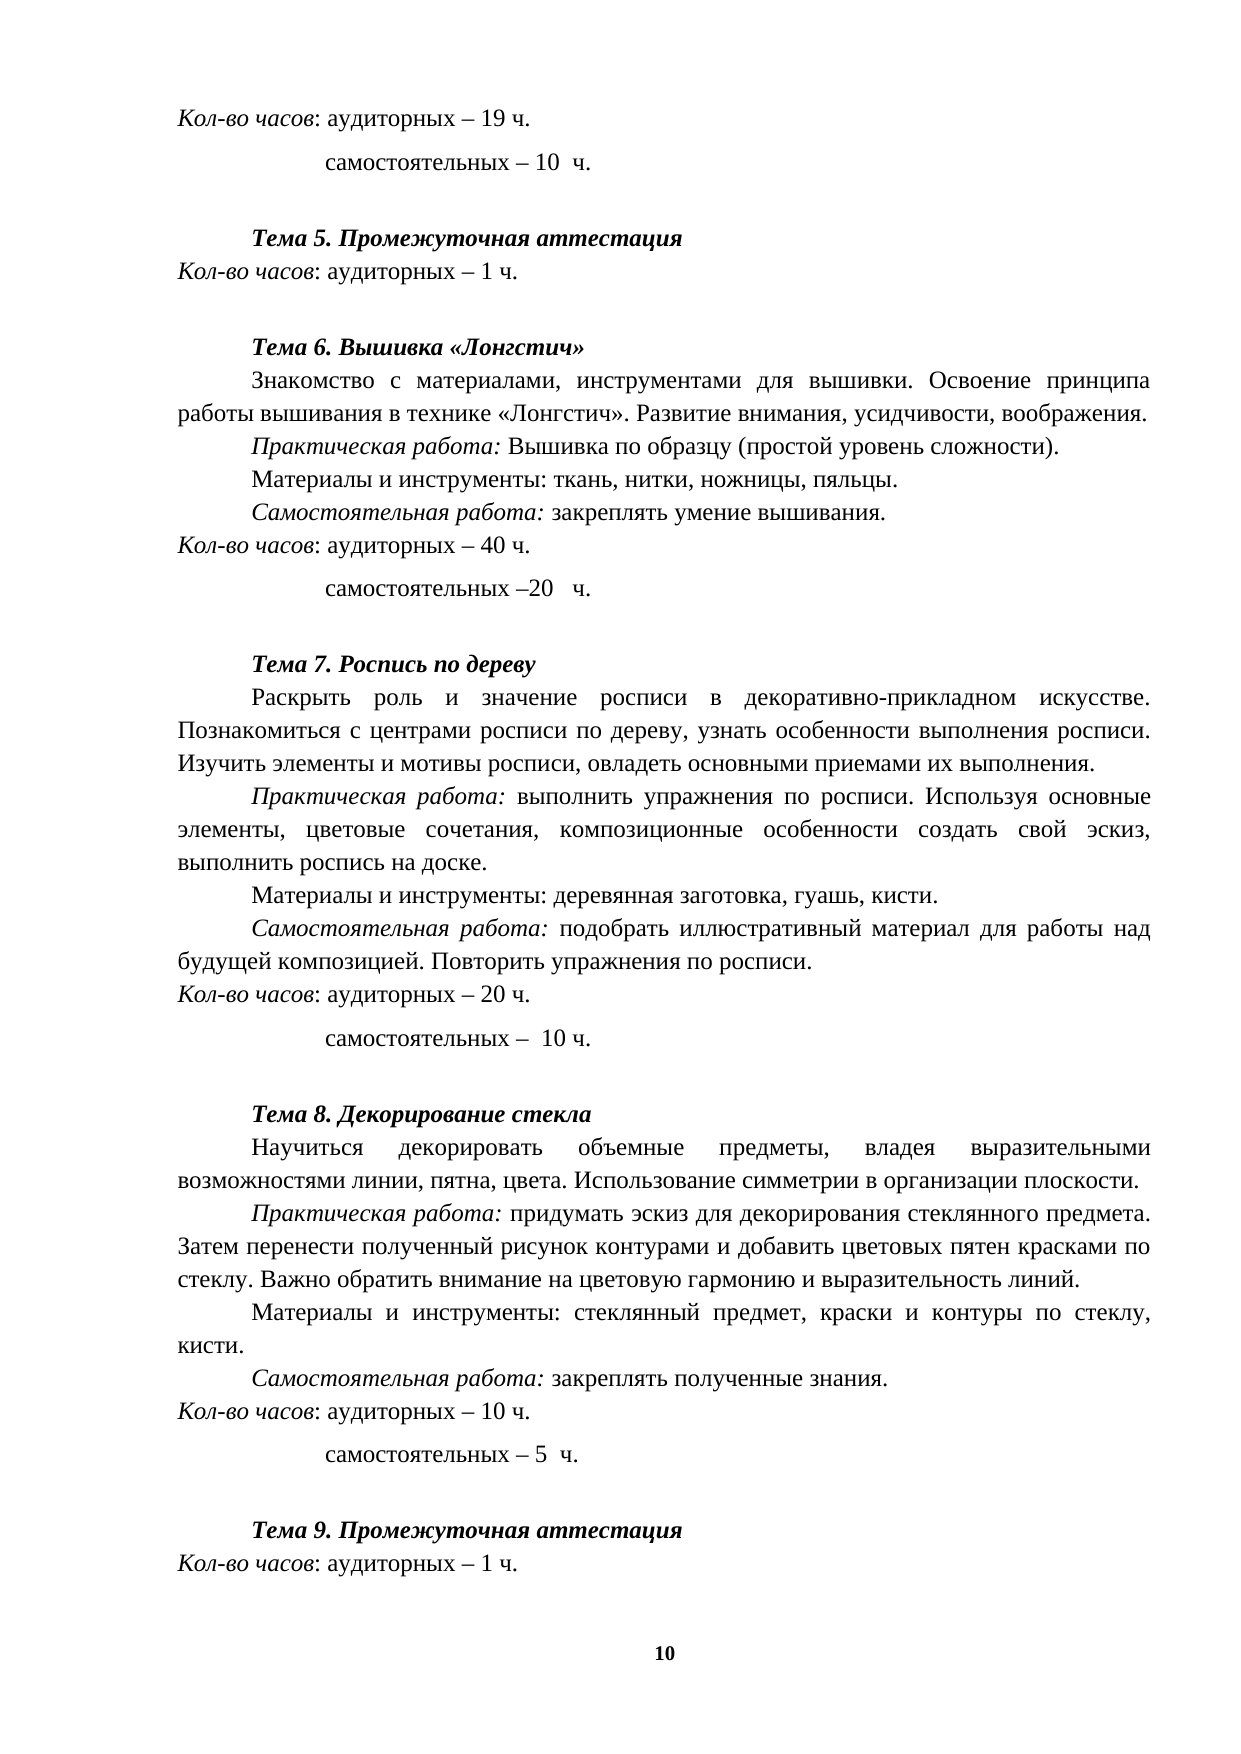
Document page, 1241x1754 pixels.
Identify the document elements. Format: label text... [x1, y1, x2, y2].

text Кол-во часов: аудиторных – 1 ч. [177, 256, 1152, 284]
text Кол-во часов: аудиторных – 19 ч. [177, 103, 1152, 132]
text Практическая работа: выполнить упражнения по росписи. Используя основные элементы, цветовые сочетания, композиционные особенности создать свой эскиз, выполнить роспись на доске. [177, 781, 1152, 876]
text Практическая работа: Вышивка по образцу (простой уровень сложности). [177, 431, 1152, 460]
text Тема 5. Промежуточная аттестация [177, 223, 1152, 251]
text Тема 6. Вышивка «Лонгстич» [177, 332, 1152, 361]
text Знакомство с материалами, инструментами для вышивки. Освоение принципа работы вышивания в технике «Лонгстич». Развитие внимания, усидчивости, воображения. [177, 365, 1152, 427]
text самостоятельных – 10 ч. [177, 147, 1152, 175]
text Кол-во часов: аудиторных – 10 ч. [177, 1396, 1152, 1425]
text Материалы и инструменты: деревянная заготовка, гуашь, кисти. [177, 880, 1152, 909]
text Самостоятельная работа: закреплять полученные знания. [177, 1363, 1152, 1392]
text самостоятельных –20 ч. [177, 573, 1152, 602]
text Кол-во часов: аудиторных – 1 ч. [177, 1548, 1152, 1577]
text самостоятельных – 10 ч. [177, 1023, 1152, 1051]
text Самостоятельная работа: подобрать иллюстративный материал для работы над будущей композицией. Повторить упражнения по росписи. [177, 913, 1152, 975]
text Практическая работа: придумать эскиз для декорирования стеклянного предмета. Затем перенести полученный рисунок контурами и добавить цветовых пятен красками по стеклу. Важно обратить внимание на цветовую гармонию и выразительность линий. [177, 1198, 1152, 1293]
text самостоятельных – 5 ч. [177, 1439, 1152, 1468]
text Тема 9. Промежуточная аттестация [177, 1515, 1152, 1544]
text Материалы и инструменты: стеклянный предмет, краски и контуры по стеклу, кисти. [177, 1297, 1152, 1359]
text Раскрыть роль и значение росписи в декоративно-прикладном искусстве. Познакомиться с центрами росписи по дереву, узнать особенности выполнения росписи. Изучить элементы и мотивы росписи, овладеть основными приемами их выполнения. [177, 682, 1152, 777]
text Материалы и инструменты: ткань, нитки, ножницы, пяльцы. [177, 464, 1152, 493]
text Кол-во часов: аудиторных – 20 ч. [177, 979, 1152, 1008]
text Тема 7. Роспись по дереву [251, 649, 1152, 678]
text Научиться декорировать объемные предметы, владея выразительными возможностями линии, пятна, цвета. Использование симметрии в организации плоскости. [177, 1132, 1152, 1193]
text Тема 8. Декорирование стекла [251, 1099, 1152, 1127]
text Кол-во часов: аудиторных – 40 ч. [177, 530, 1152, 559]
text Самостоятельная работа: закреплять умение вышивания. [177, 497, 1152, 526]
